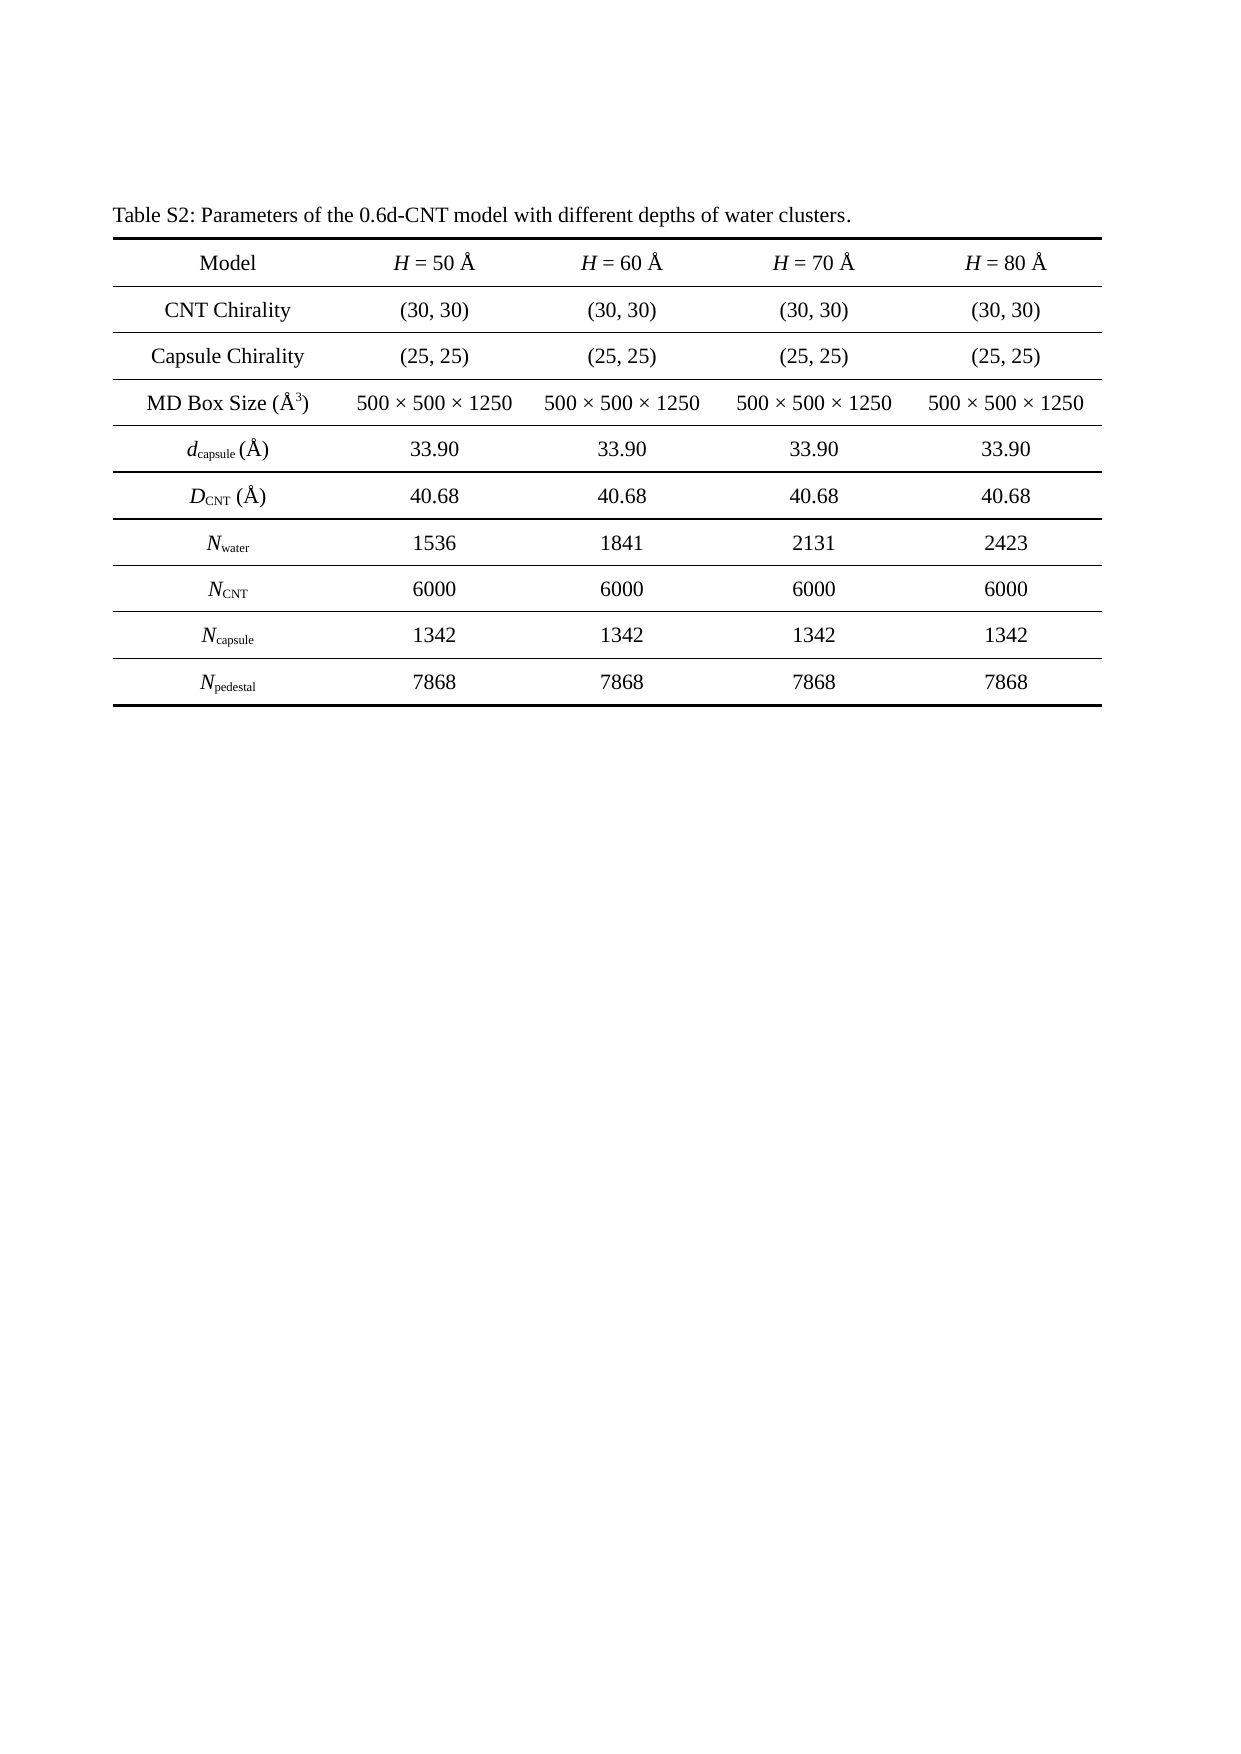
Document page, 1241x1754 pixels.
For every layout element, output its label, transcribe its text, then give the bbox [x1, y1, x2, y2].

table_cell 1342 [910, 612, 1102, 658]
table_cell (25, 25) [910, 333, 1102, 378]
table_cell dcapsule (Å) [113, 426, 343, 471]
table_cell CNT Chirality [113, 287, 343, 332]
table_cell (30, 30) [910, 287, 1102, 332]
table_header H = 60 Å [526, 240, 718, 286]
table_cell 6000 [718, 566, 910, 611]
table_cell 7868 [718, 659, 910, 704]
table_cell DCNT (Å) [113, 473, 343, 518]
table_cell 6000 [343, 566, 526, 611]
table_cell 40.68 [718, 473, 910, 518]
table_cell 1342 [343, 612, 526, 658]
table_cell 40.68 [526, 473, 718, 518]
table_cell 40.68 [910, 473, 1102, 518]
table_cell (30, 30) [718, 287, 910, 332]
table_cell 33.90 [343, 426, 526, 471]
table_cell 6000 [526, 566, 718, 611]
table_cell 1342 [526, 612, 718, 658]
table_cell NCNT [113, 566, 343, 611]
table_cell Npedestal [113, 659, 343, 704]
table_cell 500 × 500 × 1250 [343, 380, 526, 425]
table_cell 33.90 [526, 426, 718, 471]
table_cell 1536 [343, 520, 526, 565]
table_header H = 70 Å [718, 240, 910, 286]
table_cell 33.90 [910, 426, 1102, 471]
table_header H = 50 Å [343, 240, 526, 286]
table_cell 2423 [910, 520, 1102, 565]
table_cell Capsule Chirality [113, 333, 343, 378]
table_cell (25, 25) [343, 333, 526, 378]
table_header Model [113, 240, 343, 286]
table_cell (30, 30) [343, 287, 526, 332]
table_cell 1342 [718, 612, 910, 658]
table_cell (25, 25) [526, 333, 718, 378]
table_cell 7868 [910, 659, 1102, 704]
table_header H = 80 Å [910, 240, 1102, 286]
table_cell 500 × 500 × 1250 [526, 380, 718, 425]
table_cell (30, 30) [526, 287, 718, 332]
table_cell (25, 25) [718, 333, 910, 378]
text Table S2: Parameters of the 0.6d-CNT model with different depths of water clusters. [112, 192, 1128, 237]
table_cell 2131 [718, 520, 910, 565]
table_cell 500 × 500 × 1250 [718, 380, 910, 425]
table_cell 6000 [910, 566, 1102, 611]
table_cell MD Box Size (Å3) [113, 380, 343, 425]
table_cell Nwater [113, 520, 343, 565]
table_cell 40.68 [343, 473, 526, 518]
table_cell 7868 [343, 659, 526, 704]
table_cell 500 × 500 × 1250 [910, 380, 1102, 425]
table_cell 1841 [526, 520, 718, 565]
table_cell 7868 [526, 659, 718, 704]
table_cell 33.90 [718, 426, 910, 471]
table_cell Ncapsule [113, 612, 343, 658]
